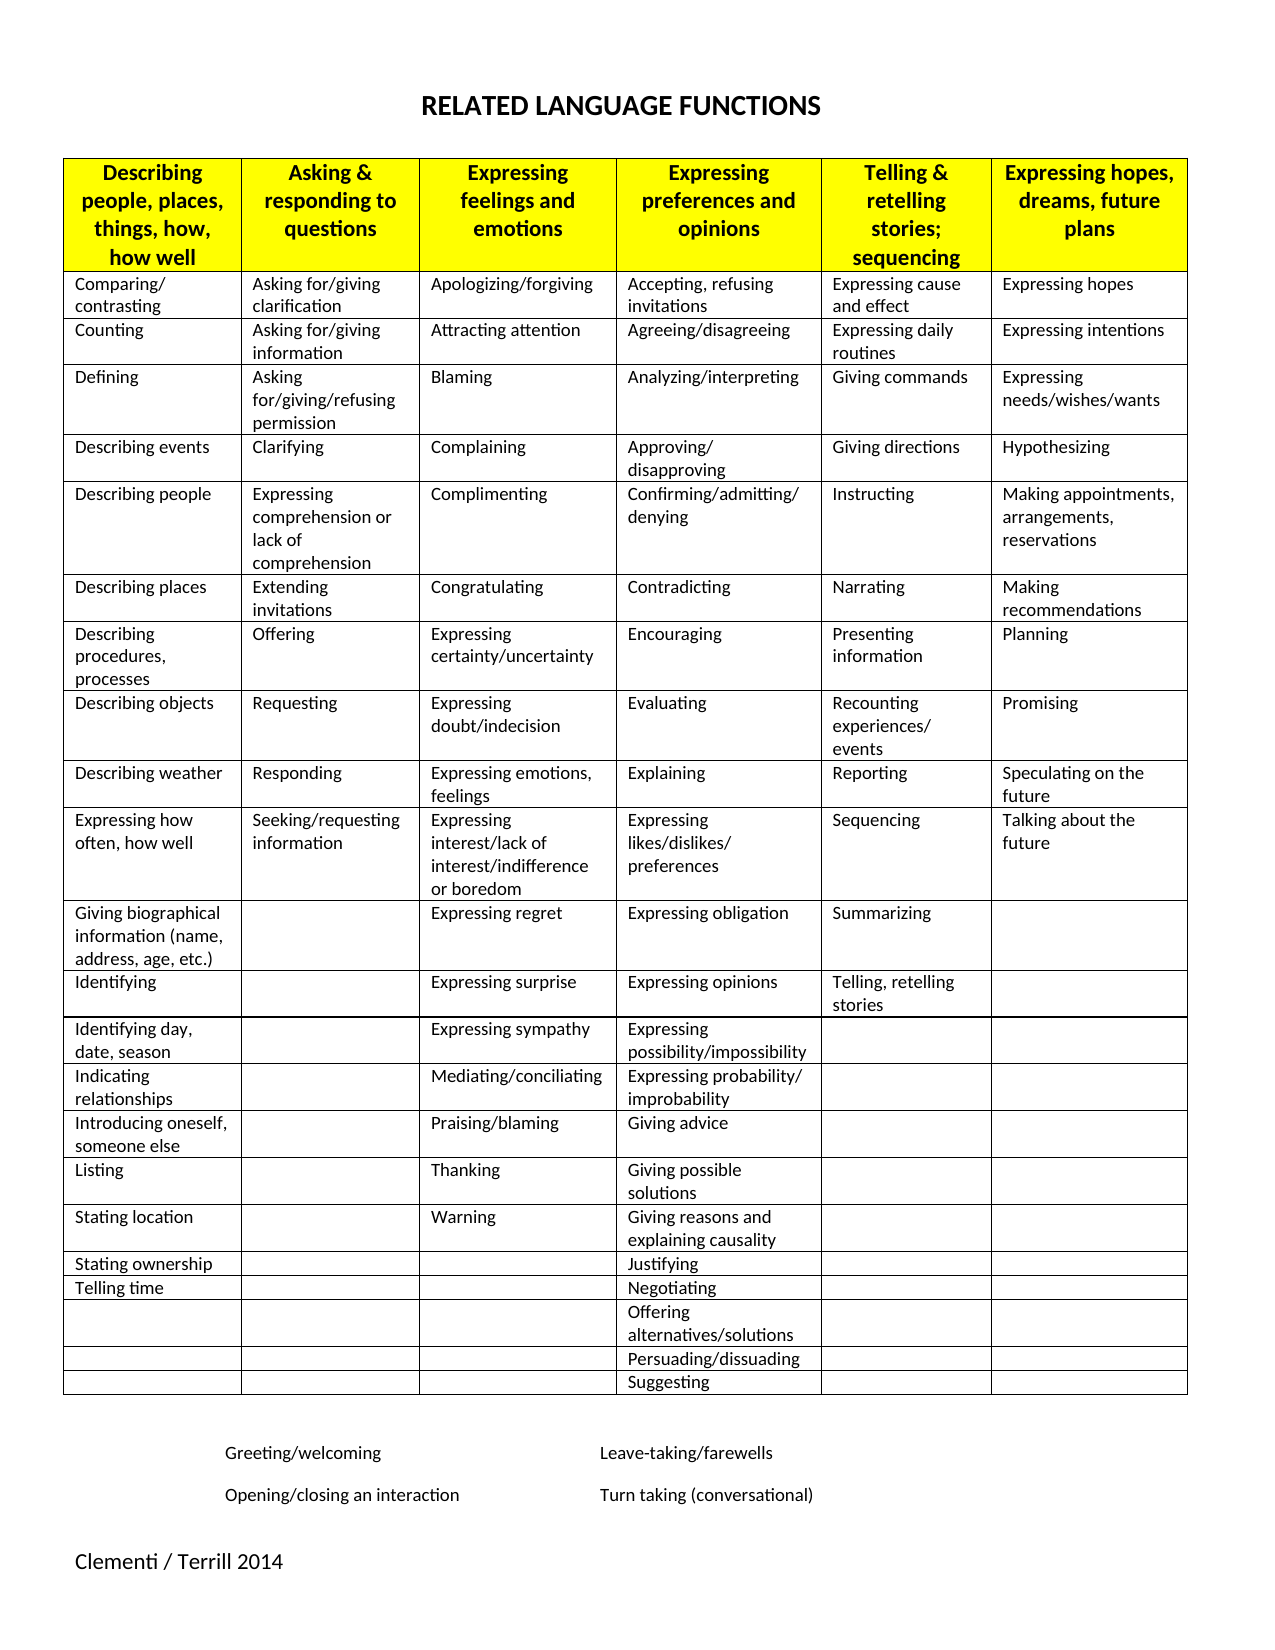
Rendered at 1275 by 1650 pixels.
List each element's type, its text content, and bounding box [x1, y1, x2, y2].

table_cell Giving commands [822, 365, 991, 434]
table_cell [992, 1158, 1187, 1204]
table_cell Stating location [64, 1205, 241, 1251]
table_header Expressing preferences and opinions [617, 159, 821, 271]
text Greeting/welcoming Leave-taking/farewells [150, 1441, 1200, 1464]
table_cell Thanking [420, 1158, 616, 1204]
table_cell Reporting [822, 761, 991, 807]
table_cell [420, 1371, 616, 1393]
table_cell [822, 1347, 991, 1369]
table_cell [420, 1252, 616, 1275]
table_cell [992, 901, 1187, 969]
table_cell [242, 1276, 419, 1299]
table_cell [420, 1300, 616, 1346]
table_cell Expressing daily routines [822, 319, 991, 364]
table_cell Congratulating [420, 575, 616, 621]
table_cell Evaluating [617, 691, 821, 760]
table_cell Complimenting [420, 482, 616, 574]
table_cell Apologizing/forgiving [420, 272, 616, 317]
table_cell Expressing hopes [992, 272, 1187, 317]
table_cell [822, 1064, 991, 1110]
table_cell [242, 1111, 419, 1157]
table_cell Contradicting [617, 575, 821, 621]
table_cell Seeking/requesting information [242, 808, 419, 900]
table_cell Expressing probability/ improbability [617, 1064, 821, 1110]
table_cell [992, 1064, 1187, 1110]
table_cell Defining [64, 365, 241, 434]
table_cell Confirming/admitting/ denying [617, 482, 821, 574]
table_cell Describing people [64, 482, 241, 574]
table_cell Expressing regret [420, 901, 616, 969]
table_cell [822, 1371, 991, 1393]
table_cell Introducing oneself, someone else [64, 1111, 241, 1157]
table_cell Stating ownership [64, 1252, 241, 1275]
table_cell Expressing how often, how well [64, 808, 241, 900]
table_cell Giving possible solutions [617, 1158, 821, 1204]
table_cell [420, 1347, 616, 1369]
table_header Describing people, places, things, how, how well [64, 159, 241, 271]
table_cell Describing events [64, 435, 241, 481]
table_cell [992, 1371, 1187, 1393]
table_cell [64, 1347, 241, 1369]
table_cell Presenting information [822, 622, 991, 690]
table_cell Expressing emotions, feelings [420, 761, 616, 807]
table_cell Justifying [617, 1252, 821, 1275]
table_cell Accepting, refusing invitations [617, 272, 821, 317]
table_header Expressing feelings and emotions [420, 159, 616, 271]
table_cell Identifying day, date, season [64, 1018, 241, 1063]
table_cell Listing [64, 1158, 241, 1204]
table_cell Persuading/dissuading [617, 1347, 821, 1369]
table_cell Extending invitations [242, 575, 419, 621]
table_cell Sequencing [822, 808, 991, 900]
table_cell Speculating on the future [992, 761, 1187, 807]
table_cell Expressing intentions [992, 319, 1187, 364]
table_cell Making appointments, arrangements, reservations [992, 482, 1187, 574]
text Opening/closing an interaction Turn taking (conversational) [150, 1483, 1200, 1506]
table_cell [992, 1347, 1187, 1369]
table_cell Giving biographical information (name, address, age, etc.) [64, 901, 241, 969]
table_cell [992, 1276, 1187, 1299]
table_cell [242, 1205, 419, 1251]
table_cell [822, 1158, 991, 1204]
table_cell Analyzing/interpreting [617, 365, 821, 434]
table_cell Promising [992, 691, 1187, 760]
table_cell [242, 1064, 419, 1110]
table_cell Requesting [242, 691, 419, 760]
table_cell Making recommendations [992, 575, 1187, 621]
table_cell Indicating relationships [64, 1064, 241, 1110]
table_header Expressing hopes, dreams, future plans [992, 159, 1187, 271]
table_cell [992, 1300, 1187, 1346]
table_cell Suggesting [617, 1371, 821, 1393]
table_cell [992, 1252, 1187, 1275]
table_cell Giving advice [617, 1111, 821, 1157]
table_cell [242, 1018, 419, 1063]
table_cell Asking for/giving clarification [242, 272, 419, 317]
table_cell Expressing surprise [420, 971, 616, 1016]
table_cell [992, 1205, 1187, 1251]
table_cell Agreeing/disagreeing [617, 319, 821, 364]
table_cell Describing objects [64, 691, 241, 760]
table_cell [242, 1347, 419, 1369]
table_cell Instructing [822, 482, 991, 574]
table_cell Explaining [617, 761, 821, 807]
table_cell [992, 1111, 1187, 1157]
table_cell [822, 1276, 991, 1299]
table_cell Giving directions [822, 435, 991, 481]
table_header Telling & retelling stories; sequencing [822, 159, 991, 271]
table_cell Telling, retelling stories [822, 971, 991, 1016]
table_cell [242, 1252, 419, 1275]
table_cell Expressing likes/dislikes/ preferences [617, 808, 821, 900]
table_cell Identifying [64, 971, 241, 1016]
table_header Asking & responding to questions [242, 159, 419, 271]
table_cell [64, 1371, 241, 1393]
table_cell Blaming [420, 365, 616, 434]
table_cell [242, 1300, 419, 1346]
table_cell Expressing cause and effect [822, 272, 991, 317]
table_cell Expressing sympathy [420, 1018, 616, 1063]
table_cell Comparing/ contrasting [64, 272, 241, 317]
table_cell Offering alternatives/solutions [617, 1300, 821, 1346]
table_cell Approving/ disapproving [617, 435, 821, 481]
table_cell Counting [64, 319, 241, 364]
table_cell Recounting experiences/ events [822, 691, 991, 760]
table_cell [242, 1371, 419, 1393]
table_cell Responding [242, 761, 419, 807]
table_cell Encouraging [617, 622, 821, 690]
table_cell Warning [420, 1205, 616, 1251]
table_cell Praising/blaming [420, 1111, 616, 1157]
table_cell Clarifying [242, 435, 419, 481]
table_cell Complaining [420, 435, 616, 481]
table_cell Negotiating [617, 1276, 821, 1299]
table_cell Describing weather [64, 761, 241, 807]
table_cell [822, 1018, 991, 1063]
table_cell Describing places [64, 575, 241, 621]
table_cell Offering [242, 622, 419, 690]
table_cell Expressing interest/lack of interest/indifference or boredom [420, 808, 616, 900]
table_cell Narrating [822, 575, 991, 621]
table_cell [242, 971, 419, 1016]
table_cell Expressing possibility/impossibility [617, 1018, 821, 1063]
table_cell Expressing obligation [617, 901, 821, 969]
table_cell Attracting attention [420, 319, 616, 364]
table_cell Expressing comprehension or lack of comprehension [242, 482, 419, 574]
table_cell Expressing doubt/indecision [420, 691, 616, 760]
table_cell Expressing certainty/uncertainty [420, 622, 616, 690]
table_cell Planning [992, 622, 1187, 690]
table_cell [242, 1158, 419, 1204]
table_cell [822, 1300, 991, 1346]
table_cell Mediating/conciliating [420, 1064, 616, 1110]
table_cell [64, 1300, 241, 1346]
table_cell Giving reasons and explaining causality [617, 1205, 821, 1251]
table_cell [992, 1018, 1187, 1063]
table_cell Summarizing [822, 901, 991, 969]
table_cell Describing procedures, processes [64, 622, 241, 690]
table_cell Asking for/giving/refusing permission [242, 365, 419, 434]
table_cell [992, 971, 1187, 1016]
table_cell Talking about the future [992, 808, 1187, 900]
table_cell Expressing needs/wishes/wants [992, 365, 1187, 434]
table_cell [822, 1252, 991, 1275]
table_cell Expressing opinions [617, 971, 821, 1016]
table_cell [822, 1205, 991, 1251]
table_cell Hypothesizing [992, 435, 1187, 481]
table_cell Telling time [64, 1276, 241, 1299]
table_cell Asking for/giving information [242, 319, 419, 364]
table_cell [242, 901, 419, 969]
table_cell [420, 1276, 616, 1299]
table_cell [822, 1111, 991, 1157]
